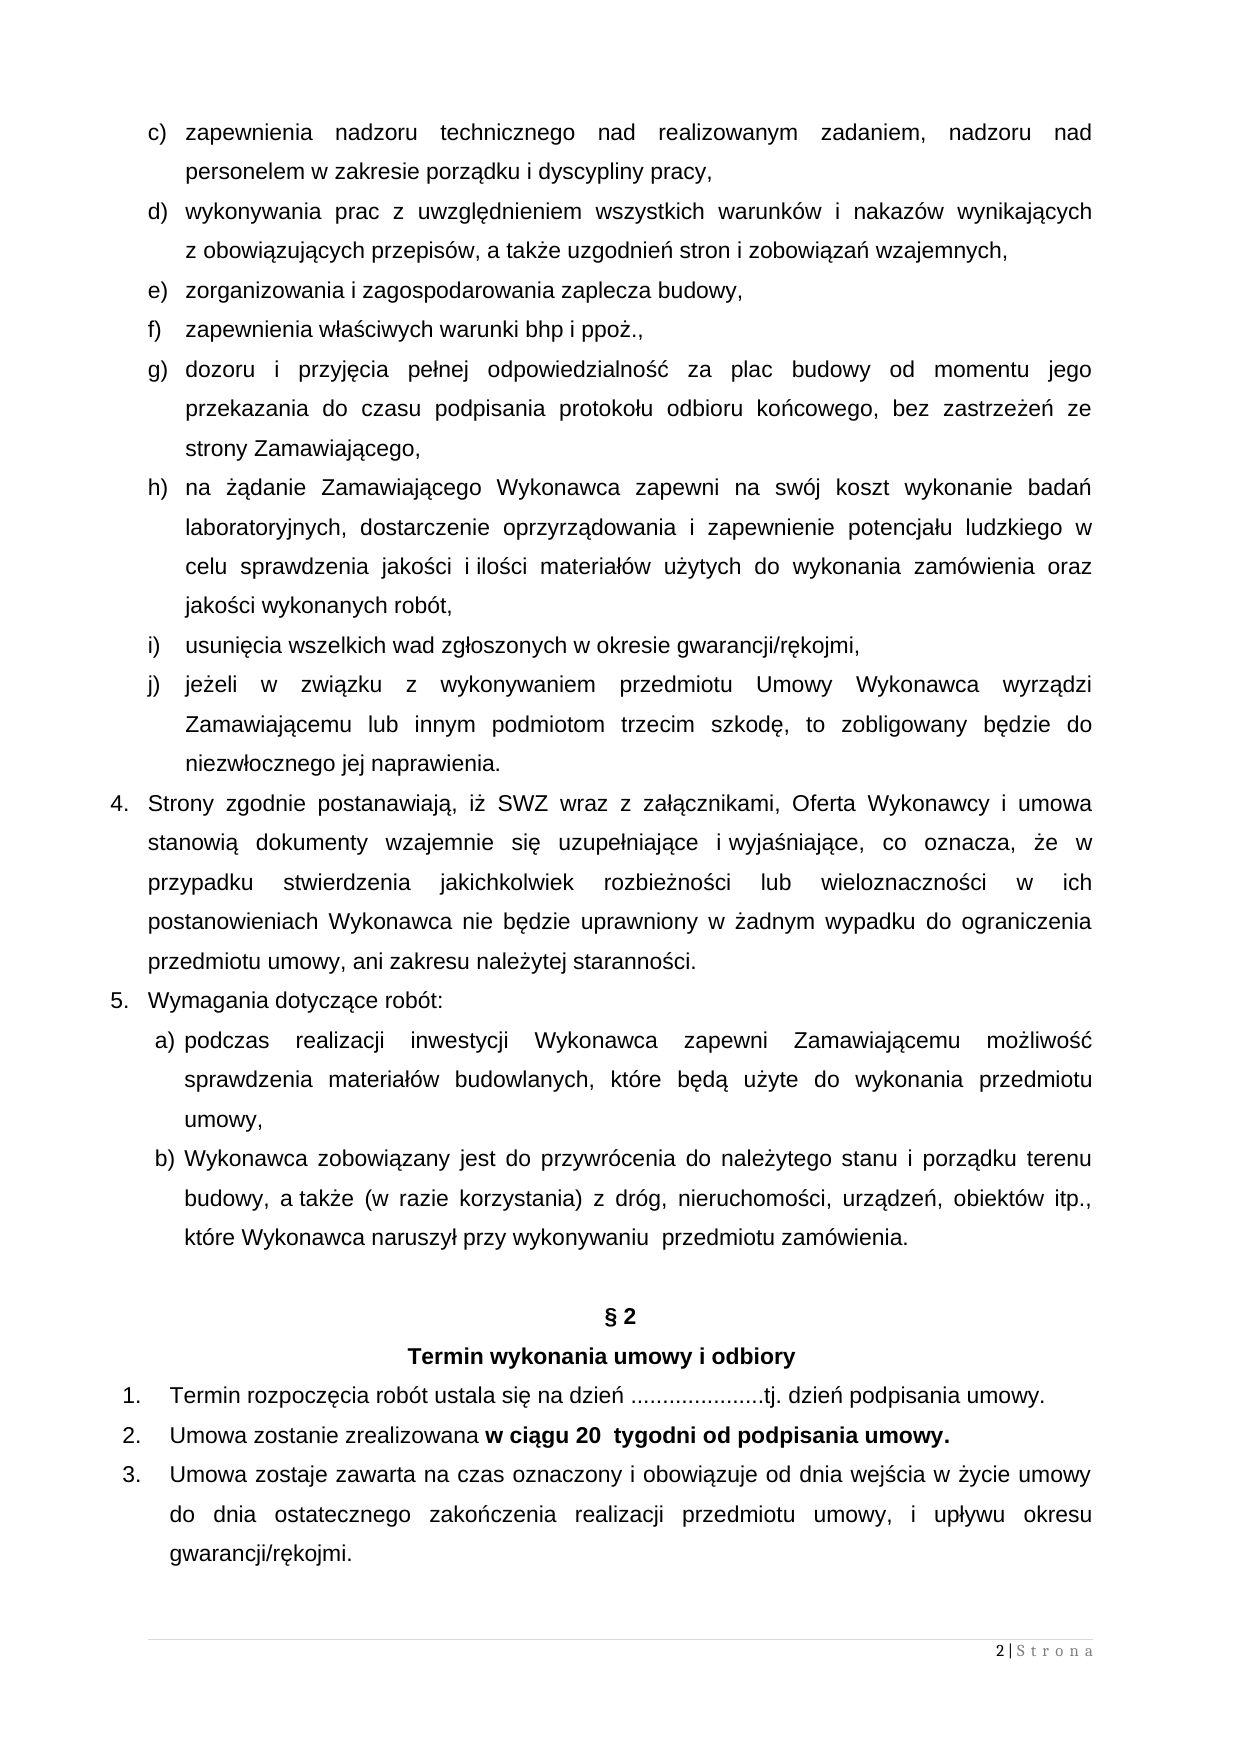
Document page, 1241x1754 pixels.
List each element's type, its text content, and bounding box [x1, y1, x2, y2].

list zorganizowania i zagospodarowania zaplecza budowy, [148, 277, 1093, 303]
list zapewnienia nadzoru technicznego nad realizowanym zadaniem, nadzoru nad personelem w zakresie porządku i dyscypliny pracy, [148, 119, 1093, 184]
text § 2 [148, 1303, 1093, 1329]
list dozoru i przyjęcia pełnej odpowiedzialność za plac budowy od momentu jego przekazania do czasu podpisania protokołu odbioru końcowego, bez zastrzeżeń ze strony Zamawiającego, [148, 356, 1093, 461]
list usunięcia wszelkich wad zgłoszonych w okresie gwarancji/rękojmi, [148, 632, 1093, 658]
list Umowa zostaje zawarta na czas oznaczony i obowiązuje od dnia wejścia w życie umowy do dnia ostatecznego zakończenia realizacji przedmiotu umowy, i upływu okresu gwarancji/rękojmi. [122, 1461, 1093, 1566]
list podczas realizacji inwestycji Wykonawca zapewni Zamawiającemu możliwość sprawdzenia materiałów budowlanych, które będą użyte do wykonania przedmiotu umowy, [154, 1027, 1093, 1132]
list na żądanie Zamawiającego Wykonawca zapewni na swój koszt wykonanie badań laboratoryjnych, dostarczenie oprzyrządowania i zapewnienie potencjału ludzkiego w celu sprawdzenia jakości i ilości materiałów użytych do wykonania zamówienia oraz jakości wykonanych robót, [148, 474, 1093, 619]
text Termin wykonania umowy i odbiory [110, 1343, 1093, 1369]
list jeżeli w związku z wykonywaniem przedmiotu Umowy Wykonawca wyrządzi Zamawiającemu lub innym podmiotom trzecim szkodę, to zobligowany będzie do niezwłocznego jej naprawienia. [148, 671, 1093, 777]
list Wymagania dotyczące robót: [110, 987, 1093, 1014]
list wykonywania prac z uwzględnieniem wszystkich warunków i nakazów wynikających z obowiązujących przepisów, a także uzgodnień stron i zobowiązań wzajemnych, [148, 198, 1093, 263]
list zapewnienia właściwych warunki bhp i ppoż., [148, 316, 1093, 342]
list Wykonawca zobowiązany jest do przywrócenia do należytego stanu i porządku terenu budowy, a także (w razie korzystania) z dróg, nieruchomości, urządzeń, obiektów itp., które Wykonawca naruszył przy wykonywaniu przedmiotu zamówienia. [154, 1145, 1093, 1251]
list Umowa zostanie zrealizowana w ciągu 20 tygodni od podpisania umowy. [122, 1422, 1093, 1448]
list Termin rozpoczęcia robót ustala się na dzień .....................tj. dzień podpisania umowy. [122, 1382, 1093, 1408]
list Strony zgodnie postanawiają, iż SWZ wraz z załącznikami, Oferta Wykonawcy i umowa stanowią dokumenty wzajemnie się uzupełniające i wyjaśniające, co oznacza, że w przypadku stwierdzenia jakichkolwiek rozbieżności lub wieloznaczności w ich postanowieniach Wykonawca nie będzie uprawniony w żadnym wypadku do ograniczenia przedmiotu umowy, ani zakresu należytej staranności. [110, 790, 1093, 974]
